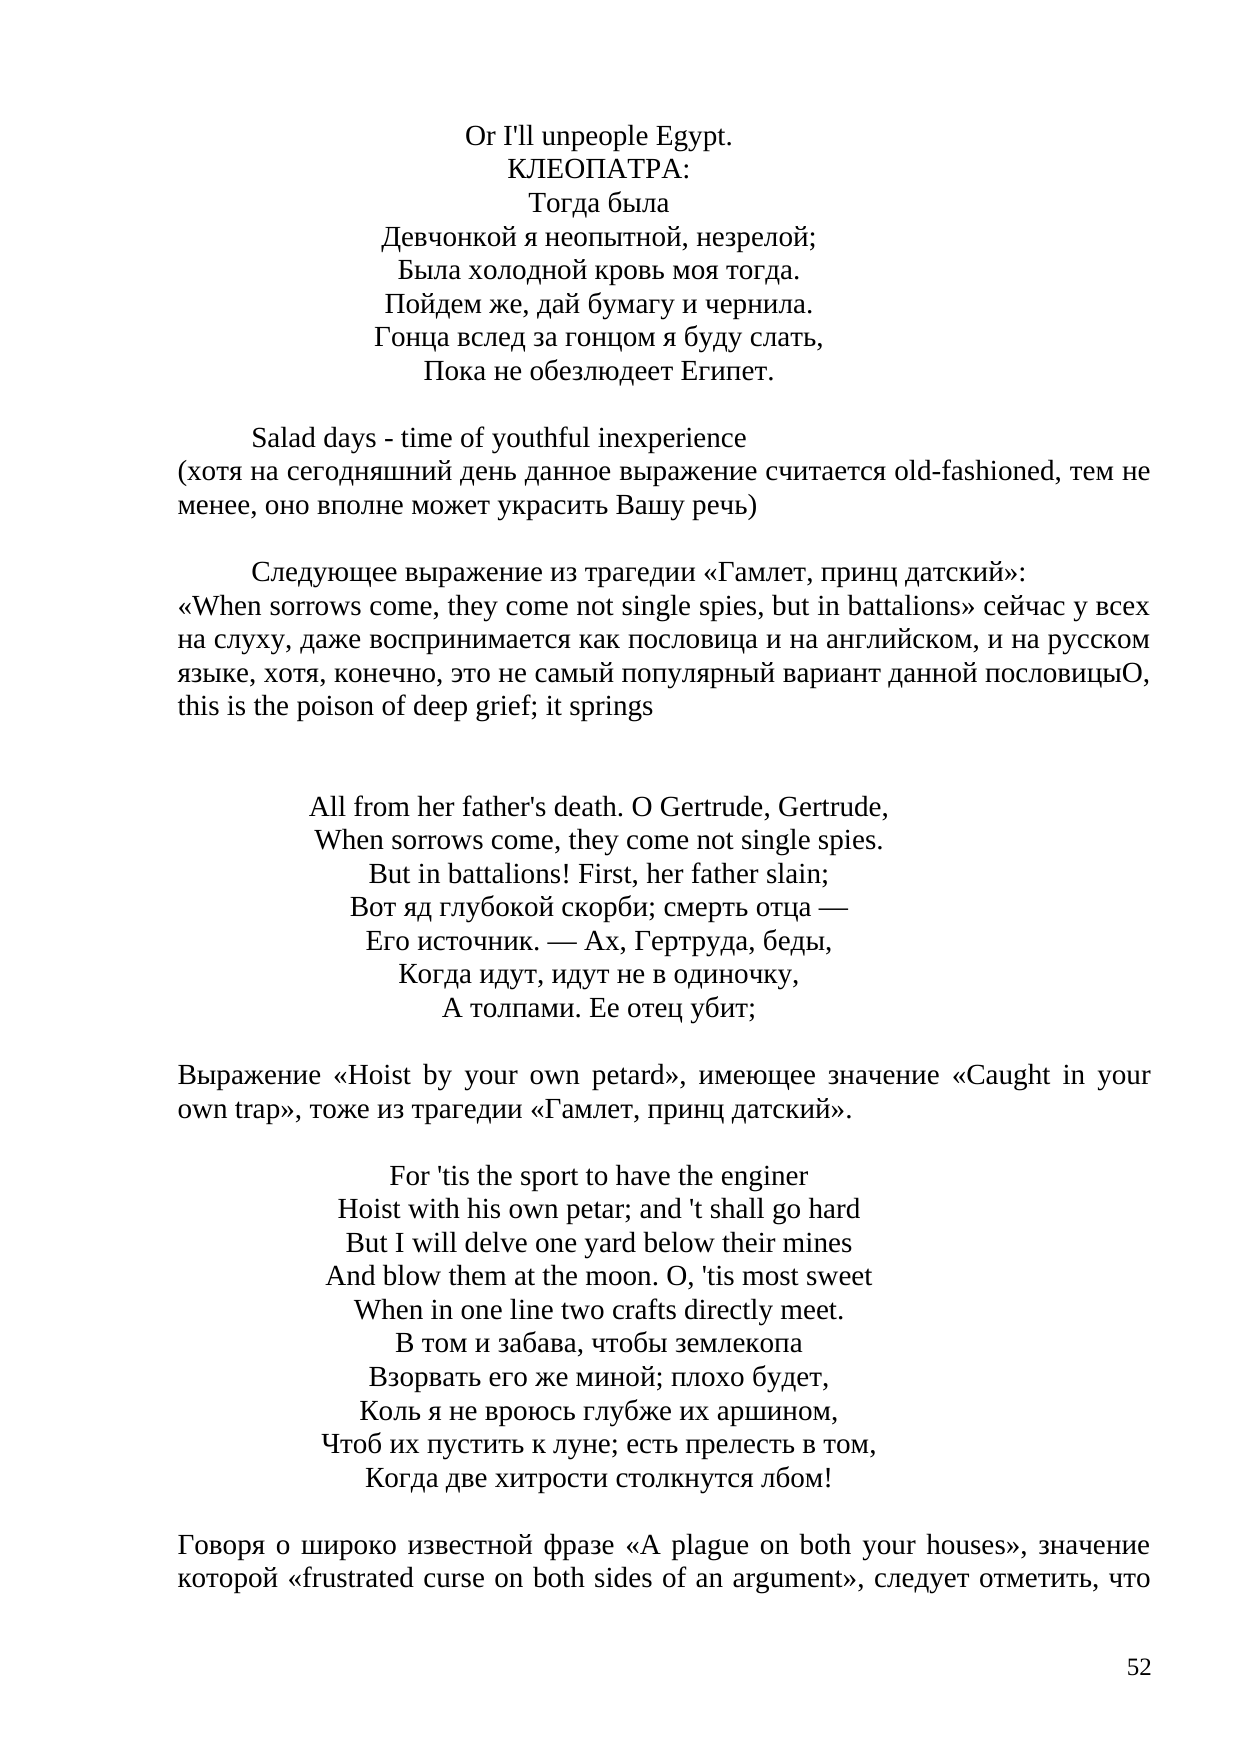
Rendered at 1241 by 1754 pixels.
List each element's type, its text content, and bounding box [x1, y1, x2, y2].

text Salad days - time of youthful inexperience [177, 420, 1152, 453]
text Взорвать его же миной; плохо будет, [46, 1359, 1152, 1393]
text Hoist with his own petar; and 't shall go hard [46, 1191, 1152, 1225]
text All from her father's death. O Gertrude, Gertrude, [46, 789, 1152, 822]
text Выражение «Hoist by your own petard», имеющее значение «Caught in your own trap», тоже из трагедии «Гамлет, принц датский». [177, 1057, 1152, 1124]
text Вот яд глубокой скорби; смерть отца — [46, 889, 1152, 923]
text But in battalions! First, her father slain; [46, 856, 1152, 889]
text Была холодной кровь моя тогда. [46, 252, 1152, 286]
text «When sorrows come, they come not single spies, but in battalions» сейчас у всех на слуху, даже воспринимается как пословица и на английском, и на русском языке, хотя, конечно, это не самый популярный вариант данной пословицыO, this is the poison of deep grief; it springs [177, 588, 1152, 722]
text When sorrows come, they come not single spies. [46, 822, 1152, 856]
text And blow them at the moon. O, 'tis most sweet [46, 1258, 1152, 1292]
text (хотя на сегодняшний день данное выражение считается old-fashioned, тем не менее, оно вполне может украсить Вашу речь) [177, 453, 1152, 521]
text Девчонкой я неопытной, незрелой; [46, 219, 1152, 252]
text For 'tis the sport to have the enginer [46, 1158, 1152, 1191]
text Когда две хитрости столкнутся лбом! [46, 1460, 1152, 1493]
text Его источник. — Ах, Гертруда, беды, [46, 923, 1152, 957]
text Следующее выражение из трагедии «Гамлет, принц датский»: [177, 554, 1152, 588]
text А толпами. Ее отец убит; [46, 990, 1152, 1024]
text Тогда была [46, 185, 1152, 219]
text В том и забава, чтобы землекопа [46, 1326, 1152, 1359]
text When in one line two crafts directly meet. [46, 1292, 1152, 1326]
text Гонца вслед за гонцом я буду слать, [46, 319, 1152, 353]
text Чтоб их пустить к луне; есть прелесть в том, [46, 1426, 1152, 1460]
text But I will delve one yard below their mines [46, 1225, 1152, 1258]
text КЛЕОПАТРА: [46, 152, 1152, 185]
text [177, 1527, 1152, 1594]
text Or I'll unpeople Egypt. [46, 118, 1152, 152]
text Когда идут, идут не в одиночку, [46, 957, 1152, 990]
text Пока не обезлюдеет Египет. [46, 353, 1152, 386]
text Пойдем же, дай бумагу и чернила. [46, 286, 1152, 319]
text Коль я не вроюсь глубже их аршином, [46, 1393, 1152, 1426]
